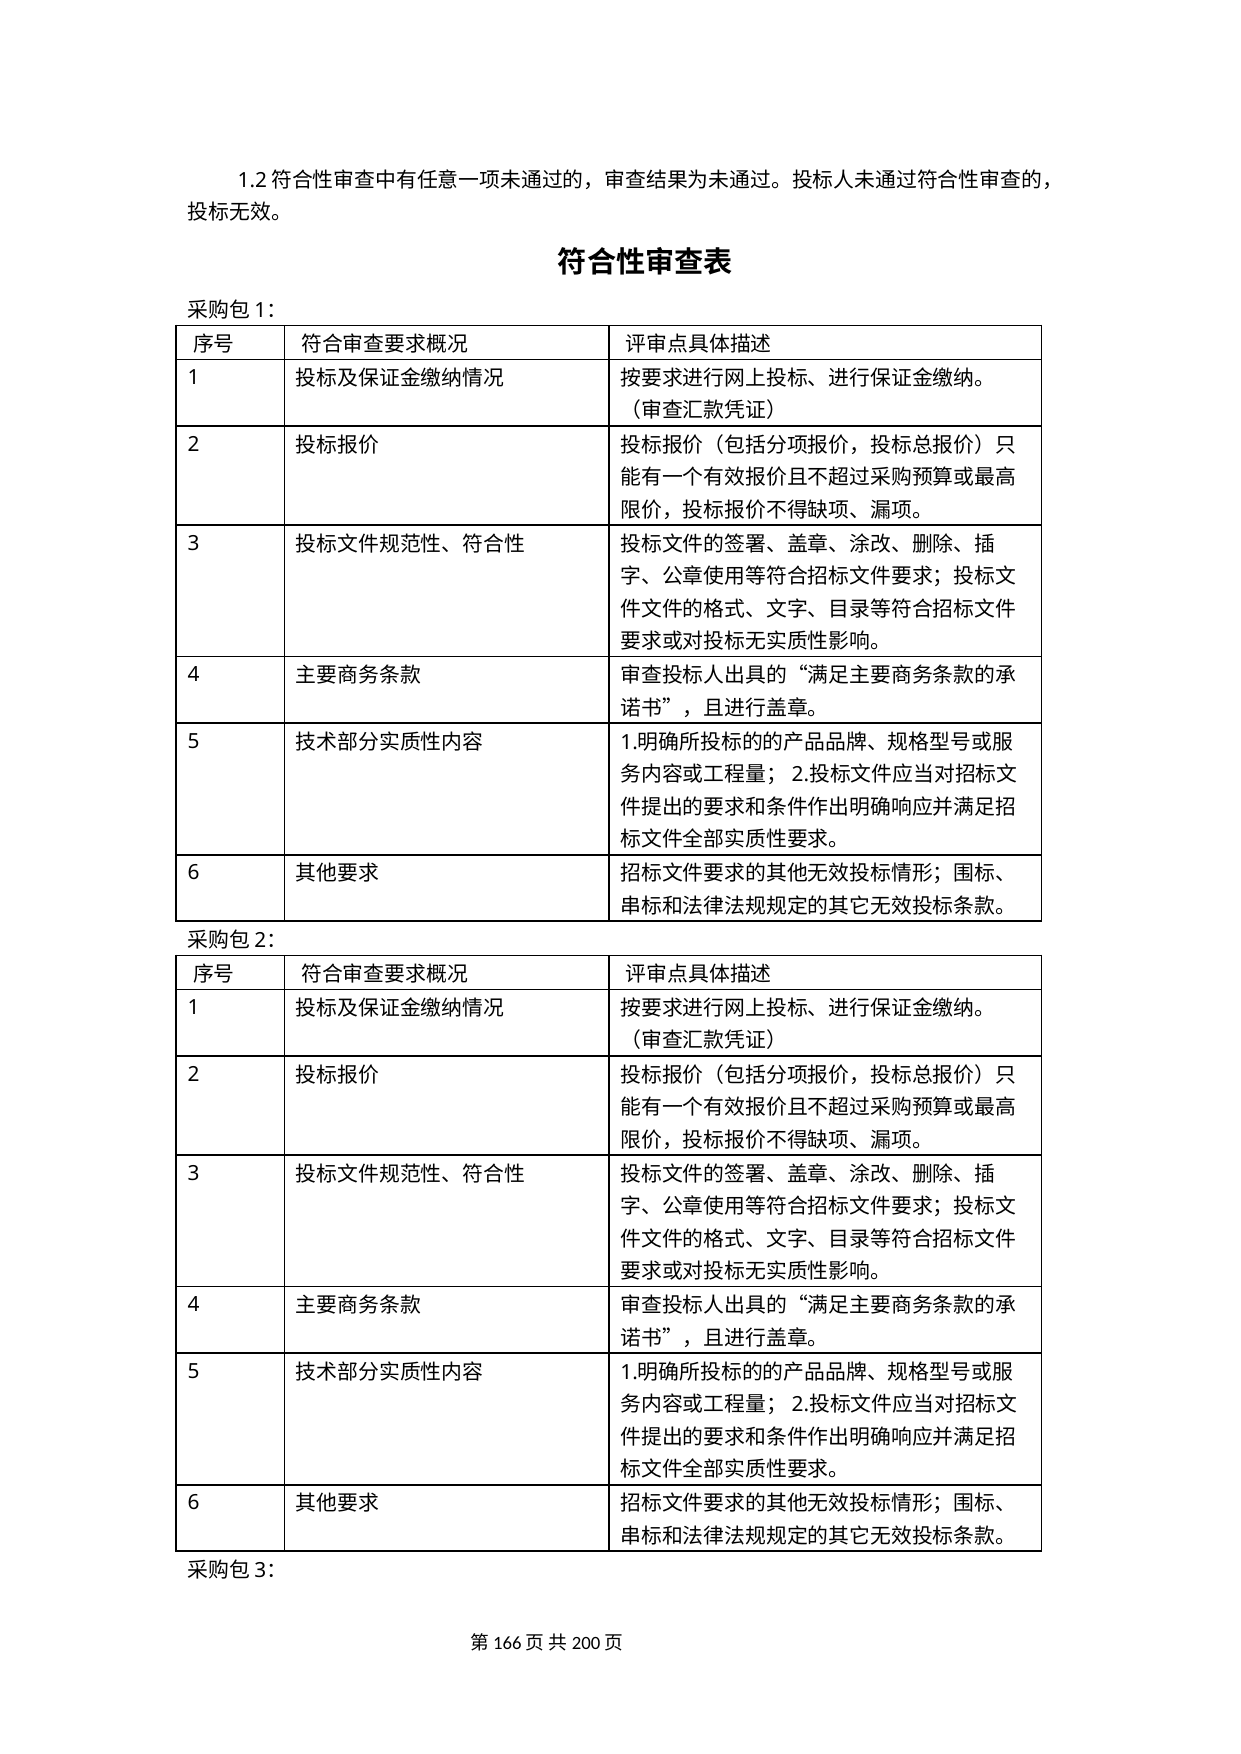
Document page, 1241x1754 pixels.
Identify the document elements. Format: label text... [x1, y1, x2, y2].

table_cell 按要求进行网上投标、进行保证金缴纳。（审查汇款凭证） [610, 360, 1041, 425]
table_header 评审点具体描述 [610, 326, 1041, 358]
table_cell 1.明确所投标的的产品品牌、规格型号或服务内容或工程量； 2.投标文件应当对招标文件提出的要求和条件作出明确响应并满足招标文件全部实质性要求。 [610, 724, 1041, 854]
table_cell 4 [177, 657, 284, 722]
text 符合性审查表 [187, 227, 1053, 292]
text 1.2符合性审查中有任意一项未通过的，审查结果为未通过。投标人未通过符合性审查的，投标无效。 [187, 162, 1053, 227]
table_cell 主要商务条款 [285, 657, 608, 722]
table_cell 6 [177, 1486, 284, 1550]
table_cell 投标及保证金缴纳情况 [285, 990, 608, 1055]
table_cell 5 [177, 724, 284, 854]
table_cell 招标文件要求的其他无效投标情形；围标、串标和法律法规规定的其它无效投标条款。 [610, 856, 1041, 920]
text 采购包2： [187, 922, 1053, 954]
table_header 符合审查要求概况 [285, 956, 608, 988]
table_cell 5 [177, 1354, 284, 1484]
table_cell 投标及保证金缴纳情况 [285, 360, 608, 425]
table_cell 2 [177, 1057, 284, 1154]
table_cell 2 [177, 427, 284, 524]
table_header 符合审查要求概况 [285, 326, 608, 358]
table_cell 投标文件规范性、符合性 [285, 1156, 608, 1286]
table_header 序号 [177, 326, 284, 358]
table_cell 1 [177, 360, 284, 425]
table_cell 其他要求 [285, 856, 608, 920]
table_cell 投标报价（包括分项报价，投标总报价）只能有一个有效报价且不超过采购预算或最高限价，投标报价不得缺项、漏项。 [610, 427, 1041, 524]
table_cell 1 [177, 990, 284, 1055]
table_cell 技术部分实质性内容 [285, 1354, 608, 1484]
table_cell 审查投标人出具的“满足主要商务条款的承诺书”，且进行盖章。 [610, 657, 1041, 722]
table_cell 按要求进行网上投标、进行保证金缴纳。（审查汇款凭证） [610, 990, 1041, 1055]
table_cell 投标文件的签署、盖章、涂改、删除、插字、公章使用等符合招标文件要求；投标文件文件的格式、文字、目录等符合招标文件要求或对投标无实质性影响。 [610, 526, 1041, 656]
table_cell 技术部分实质性内容 [285, 724, 608, 854]
table_cell 主要商务条款 [285, 1287, 608, 1352]
table_cell 投标文件规范性、符合性 [285, 526, 608, 656]
table_cell 3 [177, 526, 284, 656]
table_cell 投标报价 [285, 1057, 608, 1154]
table_cell 招标文件要求的其他无效投标情形；围标、串标和法律法规规定的其它无效投标条款。 [610, 1486, 1041, 1550]
table_cell 6 [177, 856, 284, 920]
table_cell 1.明确所投标的的产品品牌、规格型号或服务内容或工程量； 2.投标文件应当对招标文件提出的要求和条件作出明确响应并满足招标文件全部实质性要求。 [610, 1354, 1041, 1484]
table_cell 4 [177, 1287, 284, 1352]
table_cell 3 [177, 1156, 284, 1286]
table_header 序号 [177, 956, 284, 988]
table_cell 审查投标人出具的“满足主要商务条款的承诺书”，且进行盖章。 [610, 1287, 1041, 1352]
table_cell 投标文件的签署、盖章、涂改、删除、插字、公章使用等符合招标文件要求；投标文件文件的格式、文字、目录等符合招标文件要求或对投标无实质性影响。 [610, 1156, 1041, 1286]
table_cell 投标报价 [285, 427, 608, 524]
table_cell 其他要求 [285, 1486, 608, 1550]
text 采购包3： [187, 1552, 1053, 1584]
table_header 评审点具体描述 [610, 956, 1041, 988]
table_cell 投标报价（包括分项报价，投标总报价）只能有一个有效报价且不超过采购预算或最高限价，投标报价不得缺项、漏项。 [610, 1057, 1041, 1154]
text 采购包1： [187, 292, 1053, 324]
